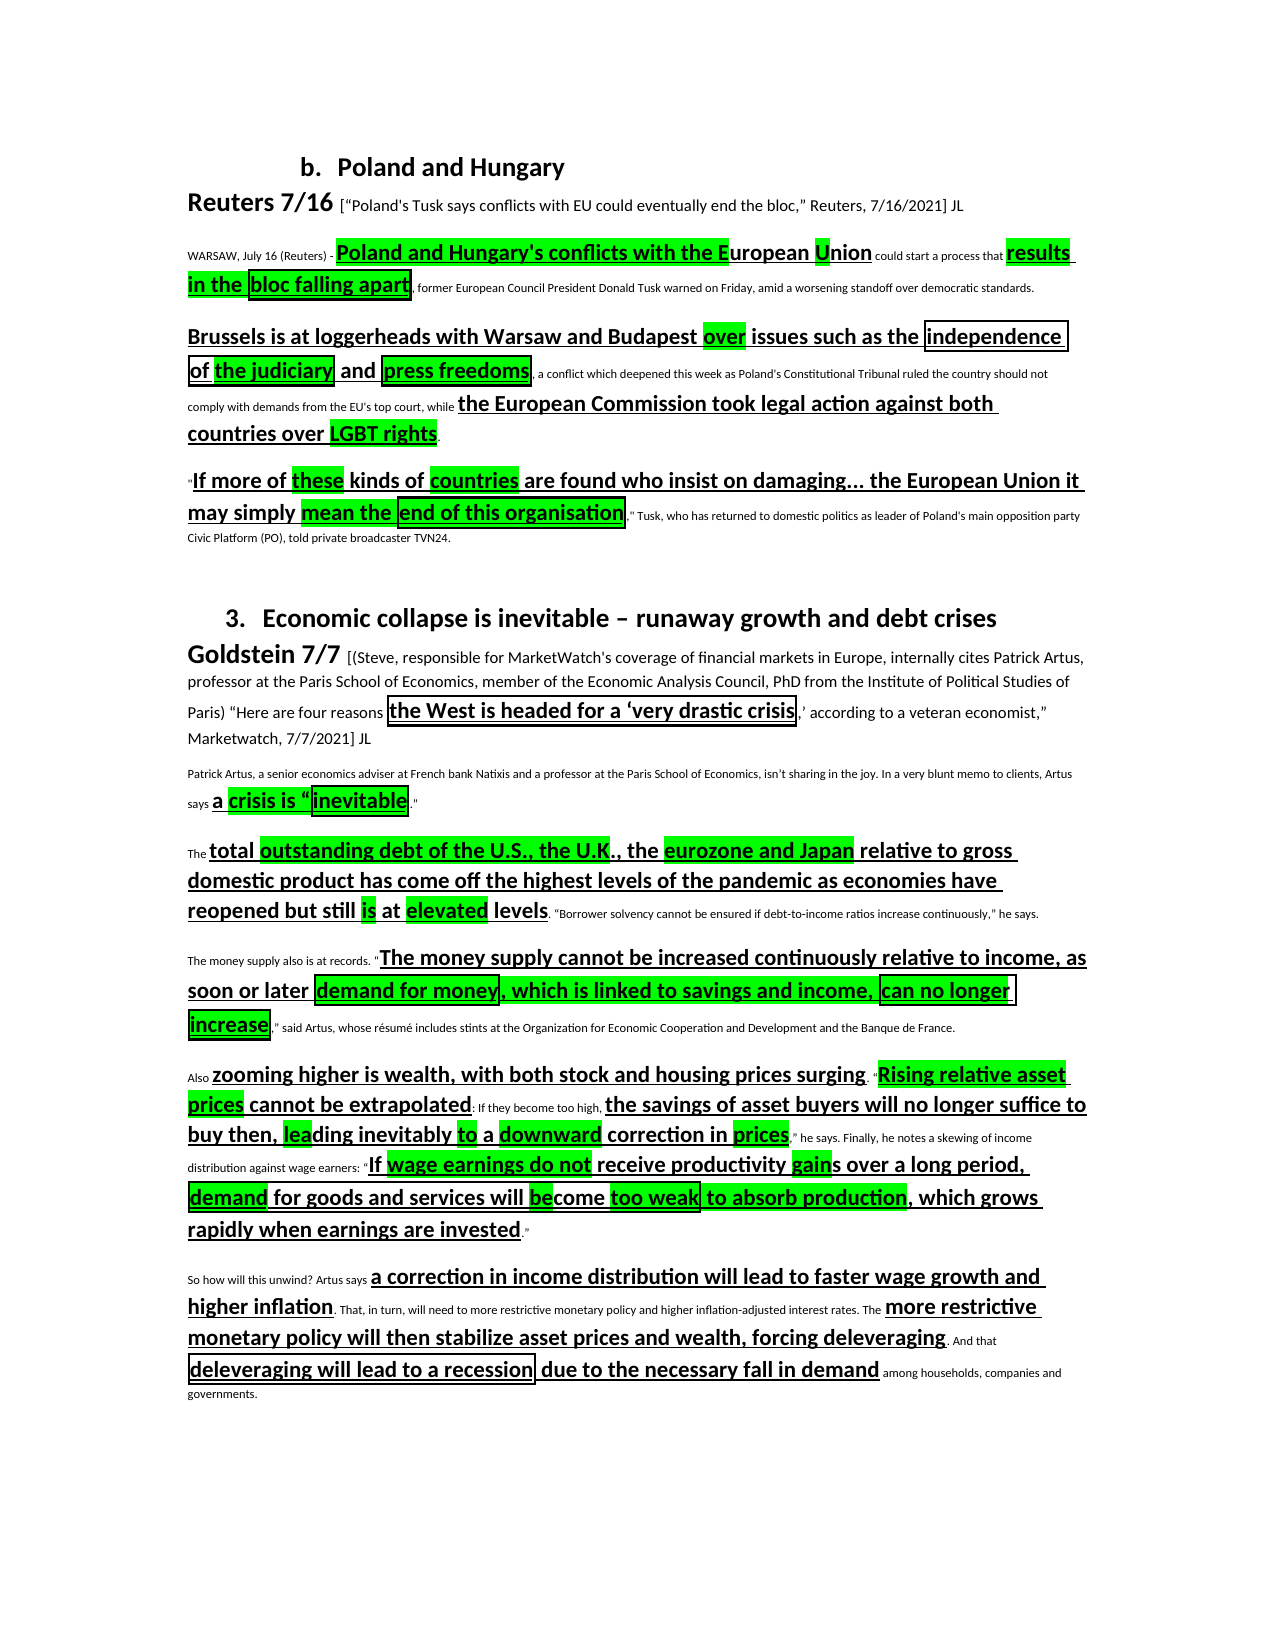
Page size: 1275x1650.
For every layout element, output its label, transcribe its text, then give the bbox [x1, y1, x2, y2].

text The total outstanding debt of the U.S., the U.K., the eurozone and Japan relative to gross domestic product has come off the highest levels of the pandemic as economies have reopened but still is at elevated levels. “Borrower solvency cannot be ensured if debt-to-income ratios increase continuously,” he says. [187, 836, 1087, 924]
text Reuters 7/16 [“Poland's Tusk says conflicts with EU could eventually end the bloc,” Reuters, 7/16/2021] JL [187, 186, 1087, 219]
text So how will this unwind? Artus says a correction in income distribution will lead to faster wage growth and higher inflation. That, in turn, will need to more restrictive monetary policy and higher inflation-adjusted interest rates. The more restrictive monetary policy will then stabilize asset prices and wealth, forcing deleveraging. And that deleveraging will lead to a recession due to the necessary fall in demand among households, companies and governments. [187, 1262, 1087, 1402]
text WARSAW, July 16 (Reuters) - Poland and Hungary's conflicts with the European Union could start a process that results in the bloc falling apart, former European Council President Donald Tusk warned on Friday, amid a worsening standoff over democratic standards. [187, 238, 1087, 301]
text Brussels is at loggerheads with Warsaw and Budapest over issues such as the independence of the judiciary and press freedoms, a conflict which deepened this week as Poland's Constitutional Tribunal ruled the country should not comply with demands from the EU's top court, while the European Commission took legal action against both countries over LGBT rights. [187, 320, 1087, 447]
text "If more of these kinds of countries are found who insist on damaging... the European Union it may simply mean the end of this organisation," Tusk, who has returned to domestic politics as leader of Poland's main opposition party Civic Platform (PO), told private broadcaster TVN24. [187, 466, 1087, 545]
text Patrick Artus, a senior economics adviser at French bank Natixis and a professor at the Paris School of Economics, isn’t sharing in the joy. In a very blunt memo to clients, Artus says a crisis is “inevitable.” [187, 767, 1087, 817]
text The money supply also is at records. “The money supply cannot be increased continuously relative to income, as soon or later demand for money, which is linked to savings and income, can no longer increase,” said Artus, whose résumé includes stints at the Organization for Economic Cooperation and Development and the Banque de France. [187, 943, 1087, 1041]
subtitle Poland and Hungary [300, 150, 1087, 183]
subtitle Economic collapse is inevitable – runaway growth and debt crises [225, 601, 1087, 634]
text Also zooming higher is wealth, with both stock and housing prices surging. “Rising relative asset prices cannot be extrapolated: If they become too high, the savings of asset buyers will no longer suffice to buy then, leading inevitably to a downward correction in prices,” he says. Finally, he notes a skewing of income distribution against wage earners: “If wage earnings do not receive productivity gains over a long period, demand for goods and services will become too weak to absorb production, which grows rapidly when earnings are invested.” [187, 1060, 1087, 1243]
text Goldstein 7/7 [(Steve, responsible for MarketWatch's coverage of financial markets in Europe, internally cites Patrick Artus, professor at the Paris School of Economics, member of the Economic Analysis Council, PhD from the Institute of Political Studies of Paris) “Here are four reasons the West is headed for a ‘very drastic crisis,’ according to a veteran economist,” Marketwatch, 7/7/2021] JL [187, 637, 1087, 748]
